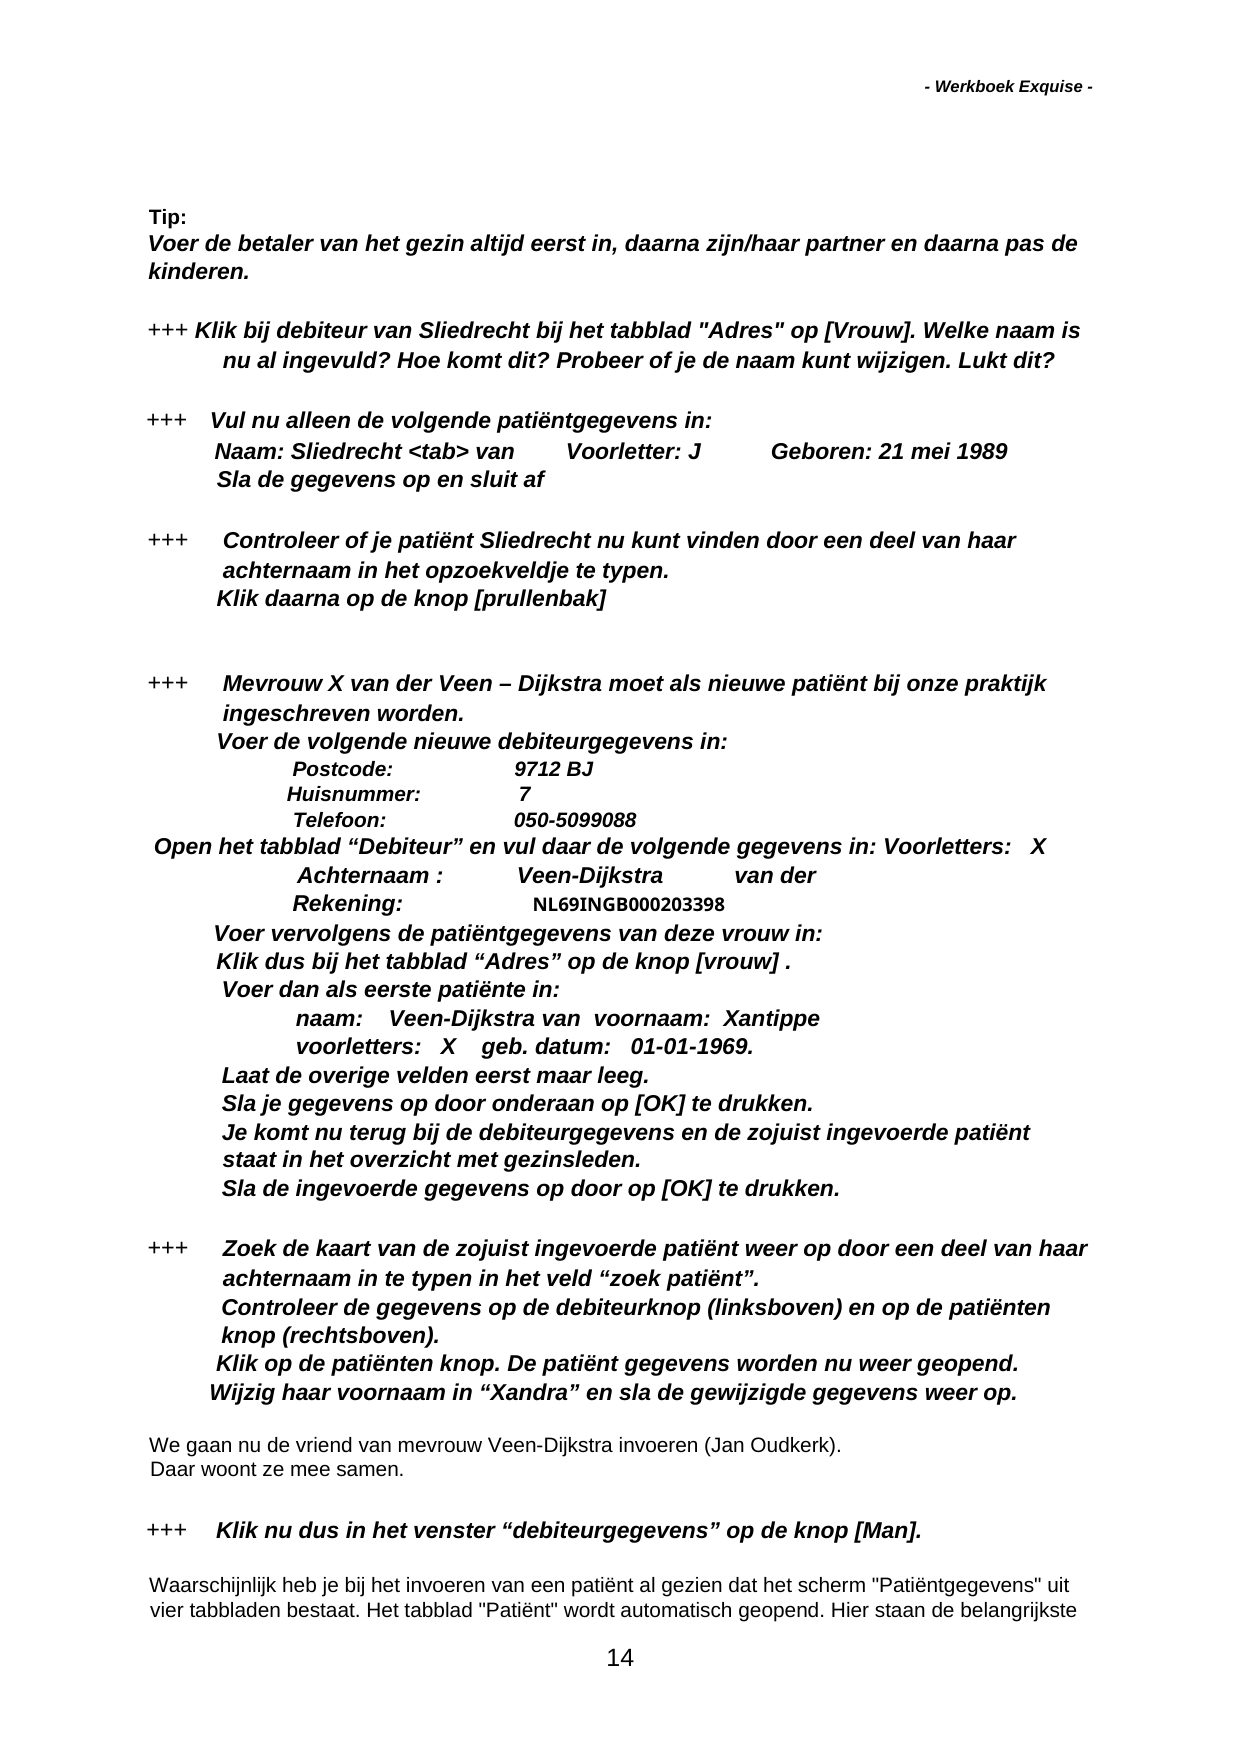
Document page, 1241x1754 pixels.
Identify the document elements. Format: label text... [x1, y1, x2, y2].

text Rekening: NL69INGB000203398 [146, 890, 1091, 917]
text Voer de betaler van het gezin altijd eerst in, daarna zijn/haar partner en daarna pas de kinderen. [147, 230, 1091, 284]
text Achternaam : Veen-Dijkstra van der [146, 862, 1091, 888]
text Klik op de patiënten knop. De patiënt gegevens worden nu weer geopend. [146, 1350, 1091, 1376]
text Sla de ingevoerde gegevens op door op [OK] te drukken. [222, 1175, 1091, 1201]
text +++ Klik bij debiteur van Sliedrecht bij het tabblad "Adres" op [Vrouw]. Welke naam is nu al ingevuld? Hoe komt dit? Probeer of je de naam kunt wijzigen. Lukt dit? [147, 312, 1091, 373]
text +++ Controleer of je patiënt Sliedrecht nu kunt vinden door een deel van haar achternaam in het opzoekveldje te typen. [147, 523, 1091, 583]
text voorletters: X geb. datum: 01-01-1969. [296, 1033, 792, 1059]
text +++ Zoek de kaart van de zojuist ingevoerde patiënt weer op door een deel van haar achternaam in te typen in het veld “zoek patiënt”. [147, 1231, 1091, 1292]
text Telefoon: 050-5099088 [146, 808, 1091, 832]
text Postcode: 9712 BJ [146, 756, 1091, 780]
text Voer vervolgens de patiëntgegevens van deze vrouw in: [146, 919, 1091, 946]
text Naam: Sliedrecht <tab> van Voorletter: J Geboren: 21 mei 1989 [146, 438, 1091, 464]
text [149, 1573, 1091, 1622]
text Klik dus bij het tabblad “Adres” op de knop [vrouw] . [146, 948, 1091, 974]
text +++ Klik nu dus in het venster “debiteurgegevens” op de knop [Man]. [146, 1512, 1091, 1545]
text Laat de overige velden eerst maar leeg. [222, 1062, 1091, 1088]
text Voer dan als eerste patiënte in: [221, 976, 1091, 1003]
text naam: Veen-Dijkstra van voornaam: Xantippe [296, 1005, 907, 1031]
text Wijzig haar voornaam in “Xandra” en sla de gewijzigde gegevens weer op. [146, 1378, 1091, 1405]
text We gaan nu de vriend van mevrouw Veen-Dijkstra invoeren (Jan Oudkerk). Daar woont ze mee samen. [149, 1433, 896, 1481]
text +++ Mevrouw X van der Veen – Dijkstra moet als nieuwe patiënt bij onze praktijk ingeschreven worden. [147, 665, 1091, 726]
text Huisnummer: 7 [146, 782, 1091, 806]
text Tip: [149, 205, 1091, 229]
text Open het tabblad “Debiteur” en vul daar de volgende gegevens in: Voorletters: X [147, 833, 1076, 859]
text Controleer de gegevens op de debiteurknop (linksboven) en op de patiënten knop (rechtsboven). [147, 1294, 1091, 1348]
text Klik daarna op de knop [prullenbak] [146, 585, 1091, 612]
text Sla je gegevens op door onderaan op [OK] te drukken. [222, 1090, 1091, 1116]
text +++ Vul nu alleen de volgende patiëntgegevens in: [146, 403, 1091, 436]
text Je komt nu terug bij de debiteurgegevens en de zojuist ingevoerde patiënt staat in het overzicht met gezinsleden. [222, 1118, 1091, 1173]
text Sla de gegevens op en sluit af [146, 466, 1091, 493]
text Voer de volgende nieuwe debiteurgegevens in: [146, 728, 1091, 754]
